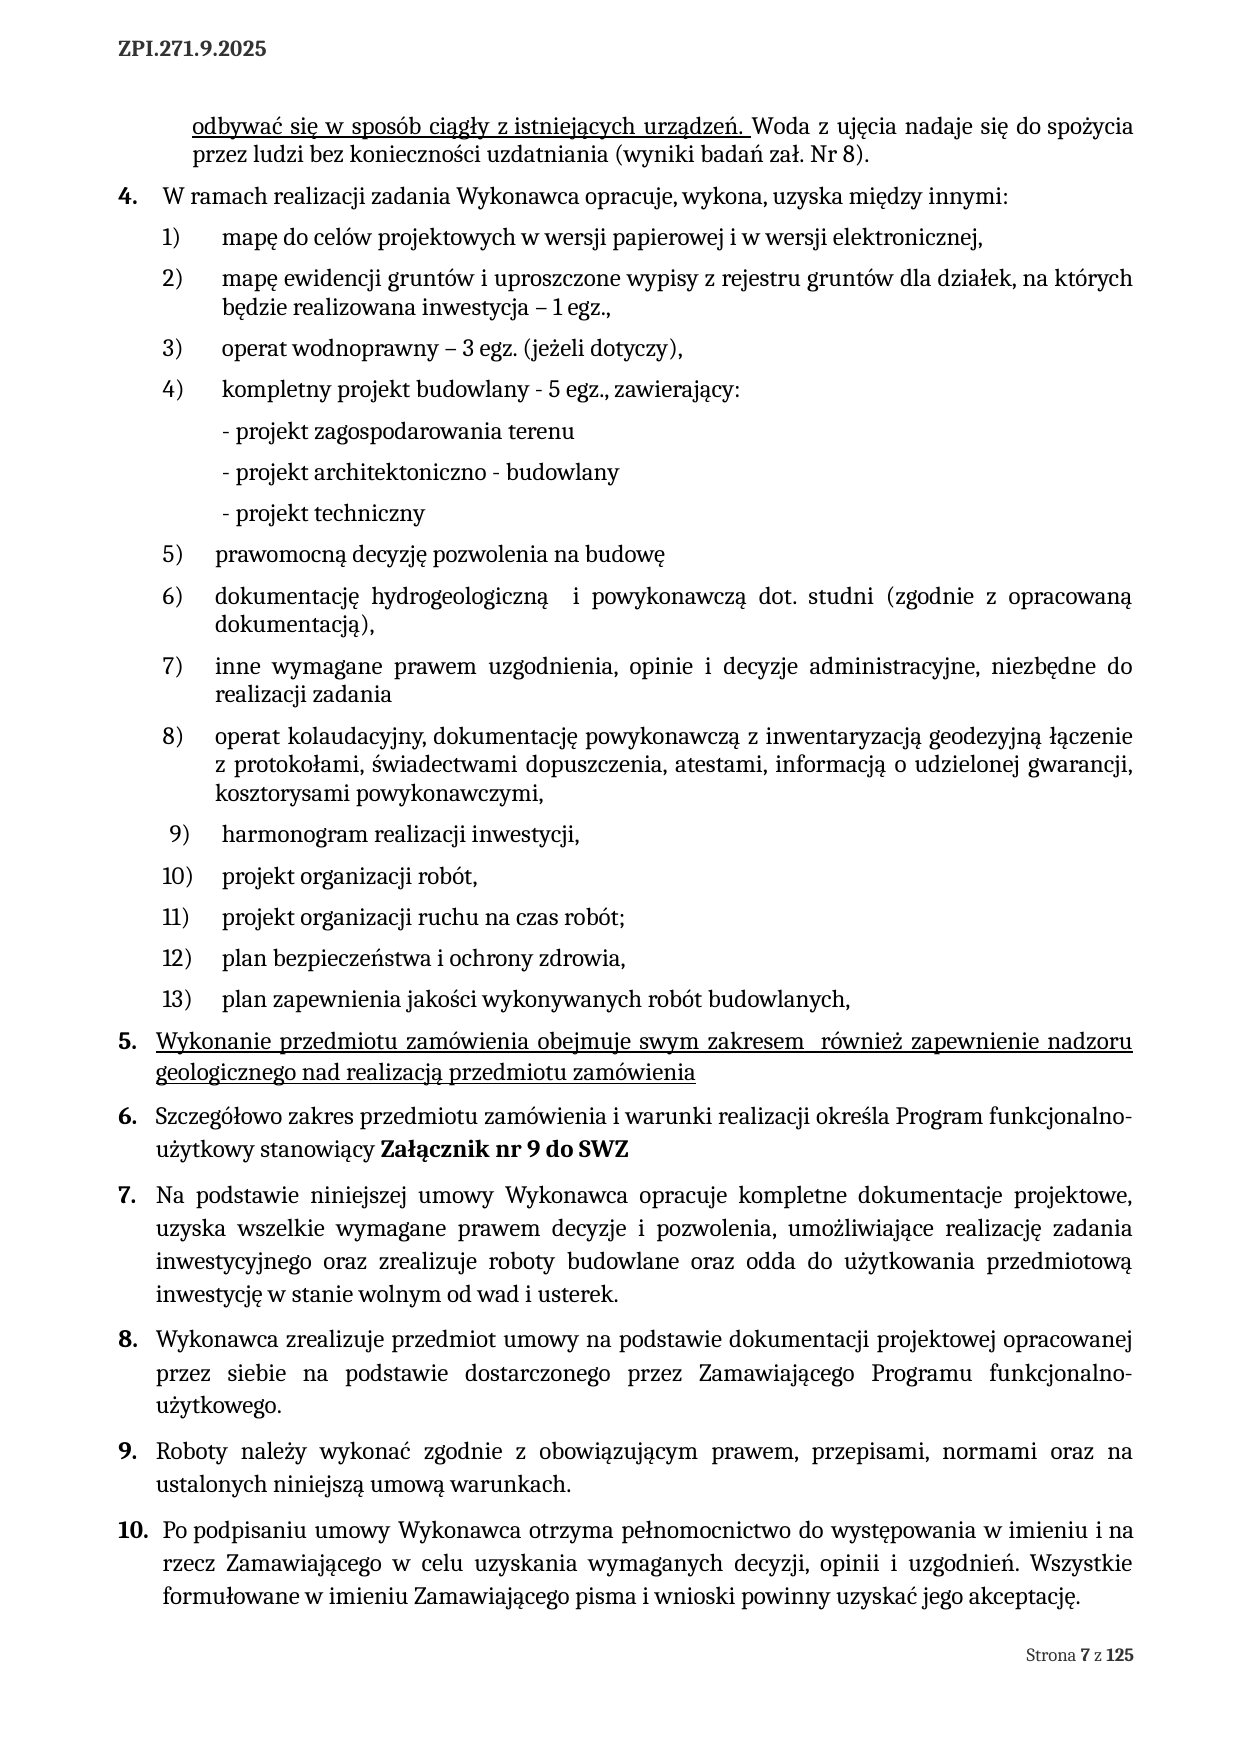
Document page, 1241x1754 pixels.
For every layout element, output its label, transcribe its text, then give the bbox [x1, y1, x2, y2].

list inne wymagane prawem uzgodnienia, opinie i decyzje administracyjne, niezbędne do realizacji zadania [162, 652, 1134, 709]
list harmonogram realizacji inwestycji, [169, 820, 1134, 849]
list Wykonanie przedmiotu zamówienia obejmuje swym zakresem również zapewnienie nadzoru geologicznego nad realizacją przedmiotu zamówienia [118, 1027, 1134, 1087]
list projekt organizacji robót, [162, 862, 1134, 890]
list W ramach realizacji zadania Wykonawca opracuje, wykona, uzyska między innymi: [118, 182, 1134, 210]
text 2) mapę ewidencji gruntów i uproszczone wypisy z rejestru gruntów dla działek, na których będzie realizowana inwestycja – 1 egz., [162, 264, 1134, 322]
text - projekt zagospodarowania terenu [222, 417, 1134, 445]
text 4) kompletny projekt budowlany - 5 egz., zawierający: [162, 375, 1134, 404]
list Szczegółowo zakres przedmiotu zamówienia i warunki realizacji określa Program funkcjonalno-użytkowy stanowiący Załącznik nr 9 do SWZ [118, 1102, 1134, 1164]
list projekt organizacji ruchu na czas robót; [162, 903, 1134, 932]
list operat kolaudacyjny, dokumentację powykonawczą z inwentaryzacją geodezyjną łączenie z protokołami, świadectwami dopuszczenia, atestami, informacją o udzielonej gwarancji, kosztorysami powykonawczymi, [162, 722, 1134, 808]
list dokumentację hydrogeologiczną i powykonawczą dot. studni (zgodnie z opracowaną dokumentacją), [162, 582, 1134, 639]
list prawomocną decyzję pozwolenia na budowę [162, 540, 1134, 569]
list Wykonawca zrealizuje przedmiot umowy na podstawie dokumentacji projektowej opracowanej przez siebie na podstawie dostarczonego przez Zamawiającego Programu funkcjonalno-użytkowego. [118, 1325, 1134, 1420]
list Na podstawie niniejszej umowy Wykonawca opracuje kompletne dokumentacje projektowe, uzyska wszelkie wymagane prawem decyzje i pozwolenia, umożliwiające realizację zadania inwestycyjnego oraz zrealizuje roboty budowlane oraz odda do użytkowania przedmiotową inwestycję w stanie wolnym od wad i usterek. [118, 1181, 1134, 1309]
list Po podpisaniu umowy Wykonawca otrzyma pełnomocnictwo do występowania w imieniu i na rzecz Zamawiającego w celu uzyskania wymaganych decyzji, opinii i uzgodnień. Wszystkie formułowane w imieniu Zamawiającego pisma i wnioski powinny uzyskać jego akceptację. [118, 1516, 1134, 1610]
list Roboty należy wykonać zgodnie z obowiązującym prawem, przepisami, normami oraz na ustalonych niniejszą umową warunkach. [118, 1437, 1134, 1499]
text 1) mapę do celów projektowych w wersji papierowej i w wersji elektronicznej, [162, 223, 1134, 252]
list plan bezpieczeństwa i ochrony zdrowia, [162, 944, 1134, 973]
text - projekt architektoniczno - budowlany [222, 458, 1134, 487]
text - projekt techniczny [222, 499, 1134, 528]
text 3) operat wodnoprawny – 3 egz. (jeżeli dotyczy), [162, 334, 1134, 363]
list plan zapewnienia jakości wykonywanych robót budowlanych, [162, 985, 1134, 1014]
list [148, 112, 1134, 169]
